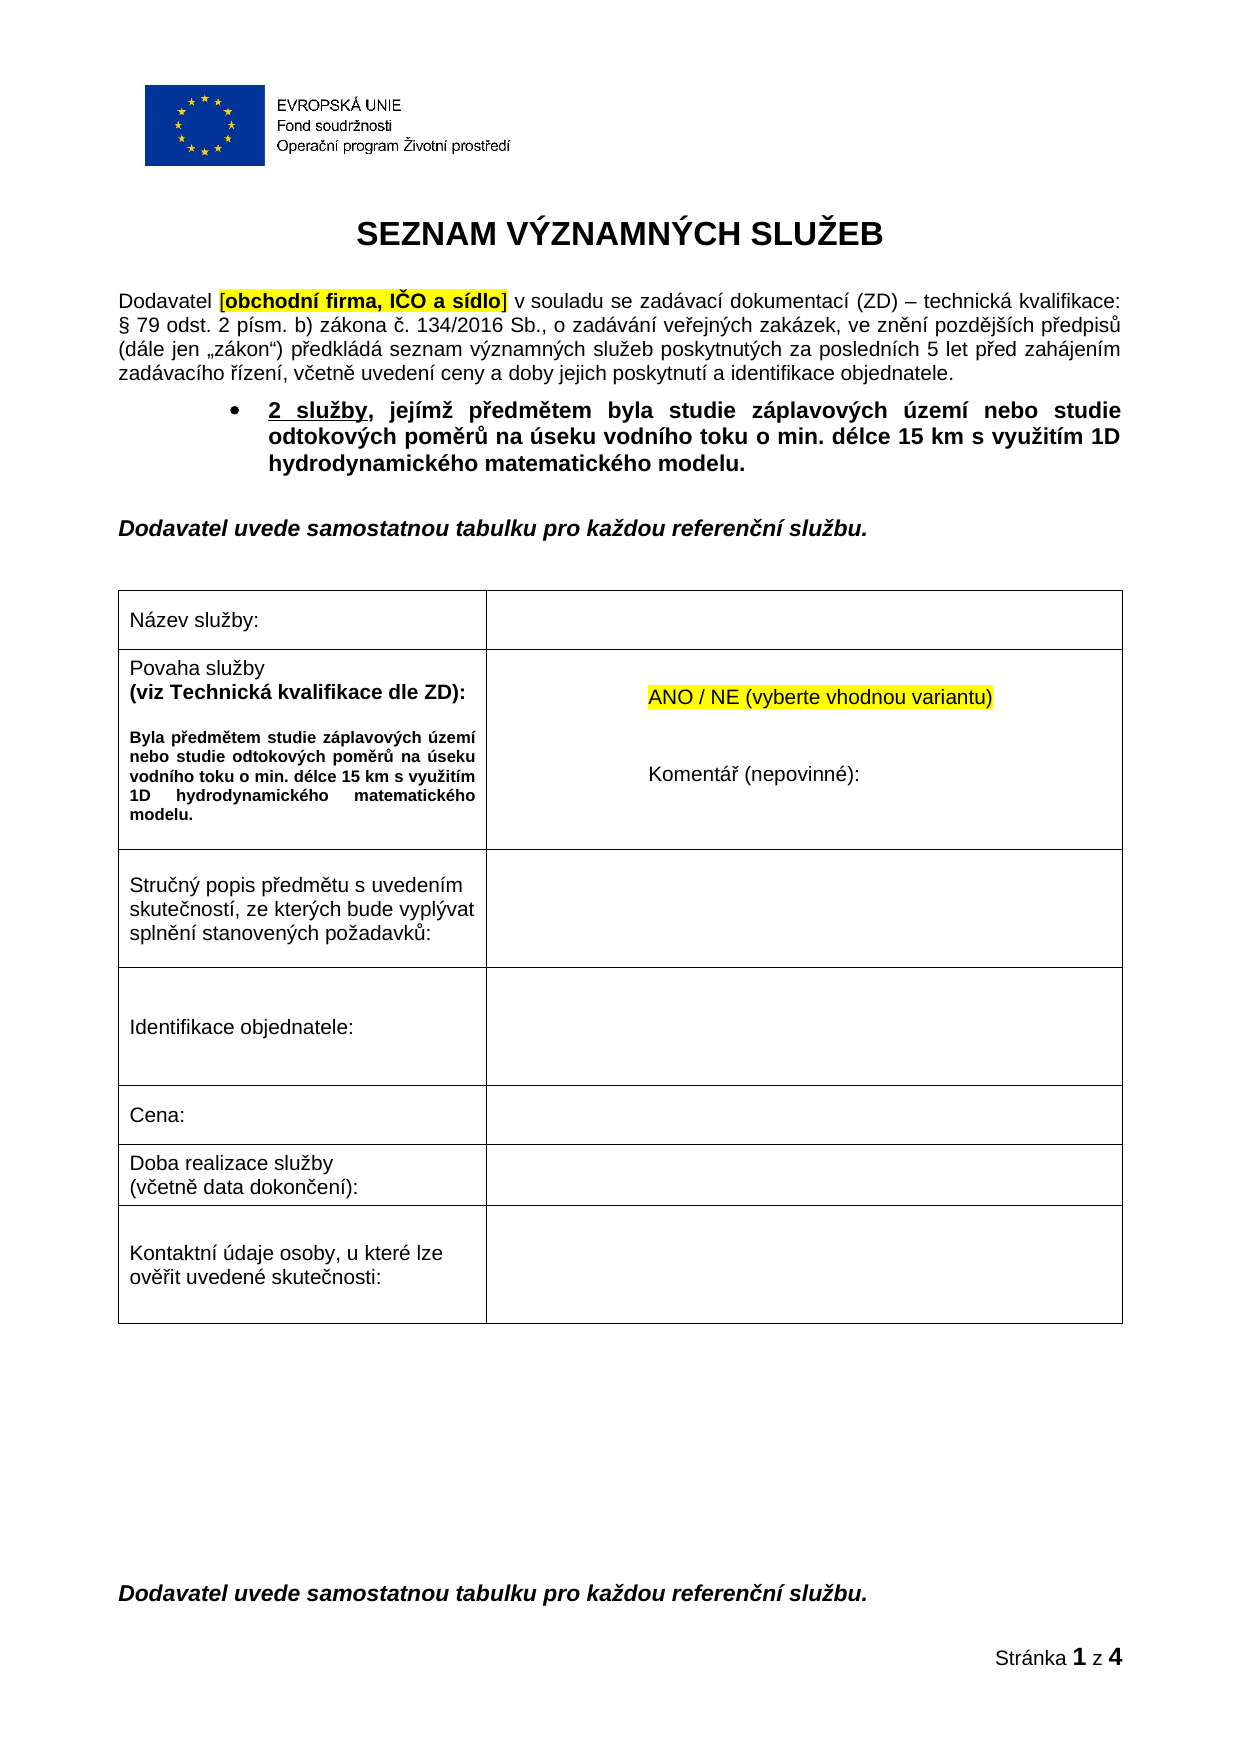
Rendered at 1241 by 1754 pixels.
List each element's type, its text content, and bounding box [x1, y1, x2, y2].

picture [118, 59, 544, 192]
text Dodavatel uvede samostatnou tabulku pro každou referenční službu. [118, 1579, 1122, 1606]
table_header Název služby: [119, 591, 486, 649]
table_cell [487, 1145, 1122, 1205]
table_cell Povaha služby (viz Technická kvalifikace dle ZD): Byla předmětem studie záplavových území nebo studie odtokových poměrů na úseku vodního toku o min. délce 15 km s využitím 1D hydrodynamického matematického modelu. [119, 650, 486, 849]
table_cell [487, 850, 1122, 967]
text Dodavatel [obchodní firma, IČO a sídlo] v souladu se zadávací dokumentací (ZD) – technická kvalifikace: § 79 odst. 2 písm. b) zákona č. 134/2016 Sb., o zadávání veřejných zakázek, ve znění pozdějších předpisů (dále jen „zákon“) předkládá seznam významných služeb poskytnutých za posledních 5 let před zahájením zadávacího řízení, včetně uvedení ceny a doby jejich poskytnutí a identifikace objednatele. [118, 288, 1122, 384]
text SEZNAM VÝZNAMNÝCH SLUŽEB [118, 214, 1122, 252]
table_cell Identifikace objednatele: [119, 968, 486, 1085]
table_cell Cena: [119, 1086, 486, 1144]
table_cell [487, 968, 1122, 1085]
list 2 služby, jejímž předmětem byla studie záplavových území nebo studie odtokových poměrů na úseku vodního toku o min. délce 15 km s využitím 1D hydrodynamického matematického modelu. [231, 397, 1122, 476]
table_cell Stručný popis předmětu s uvedením skutečností, ze kterých bude vyplývat splnění stanovených požadavků: [119, 850, 486, 967]
table_cell Doba realizace služby (včetně data dokončení): [119, 1145, 486, 1205]
table_header [487, 591, 1122, 649]
text Dodavatel uvede samostatnou tabulku pro každou referenční službu. [118, 515, 1122, 541]
table_cell ANO / NE (vyberte vhodnou variantu) Komentář (nepovinné): [487, 650, 1122, 849]
table_cell [487, 1206, 1122, 1323]
table_cell Kontaktní údaje osoby, u které lze ověřit uvedené skutečnosti: [119, 1206, 486, 1323]
table_cell [487, 1086, 1122, 1144]
